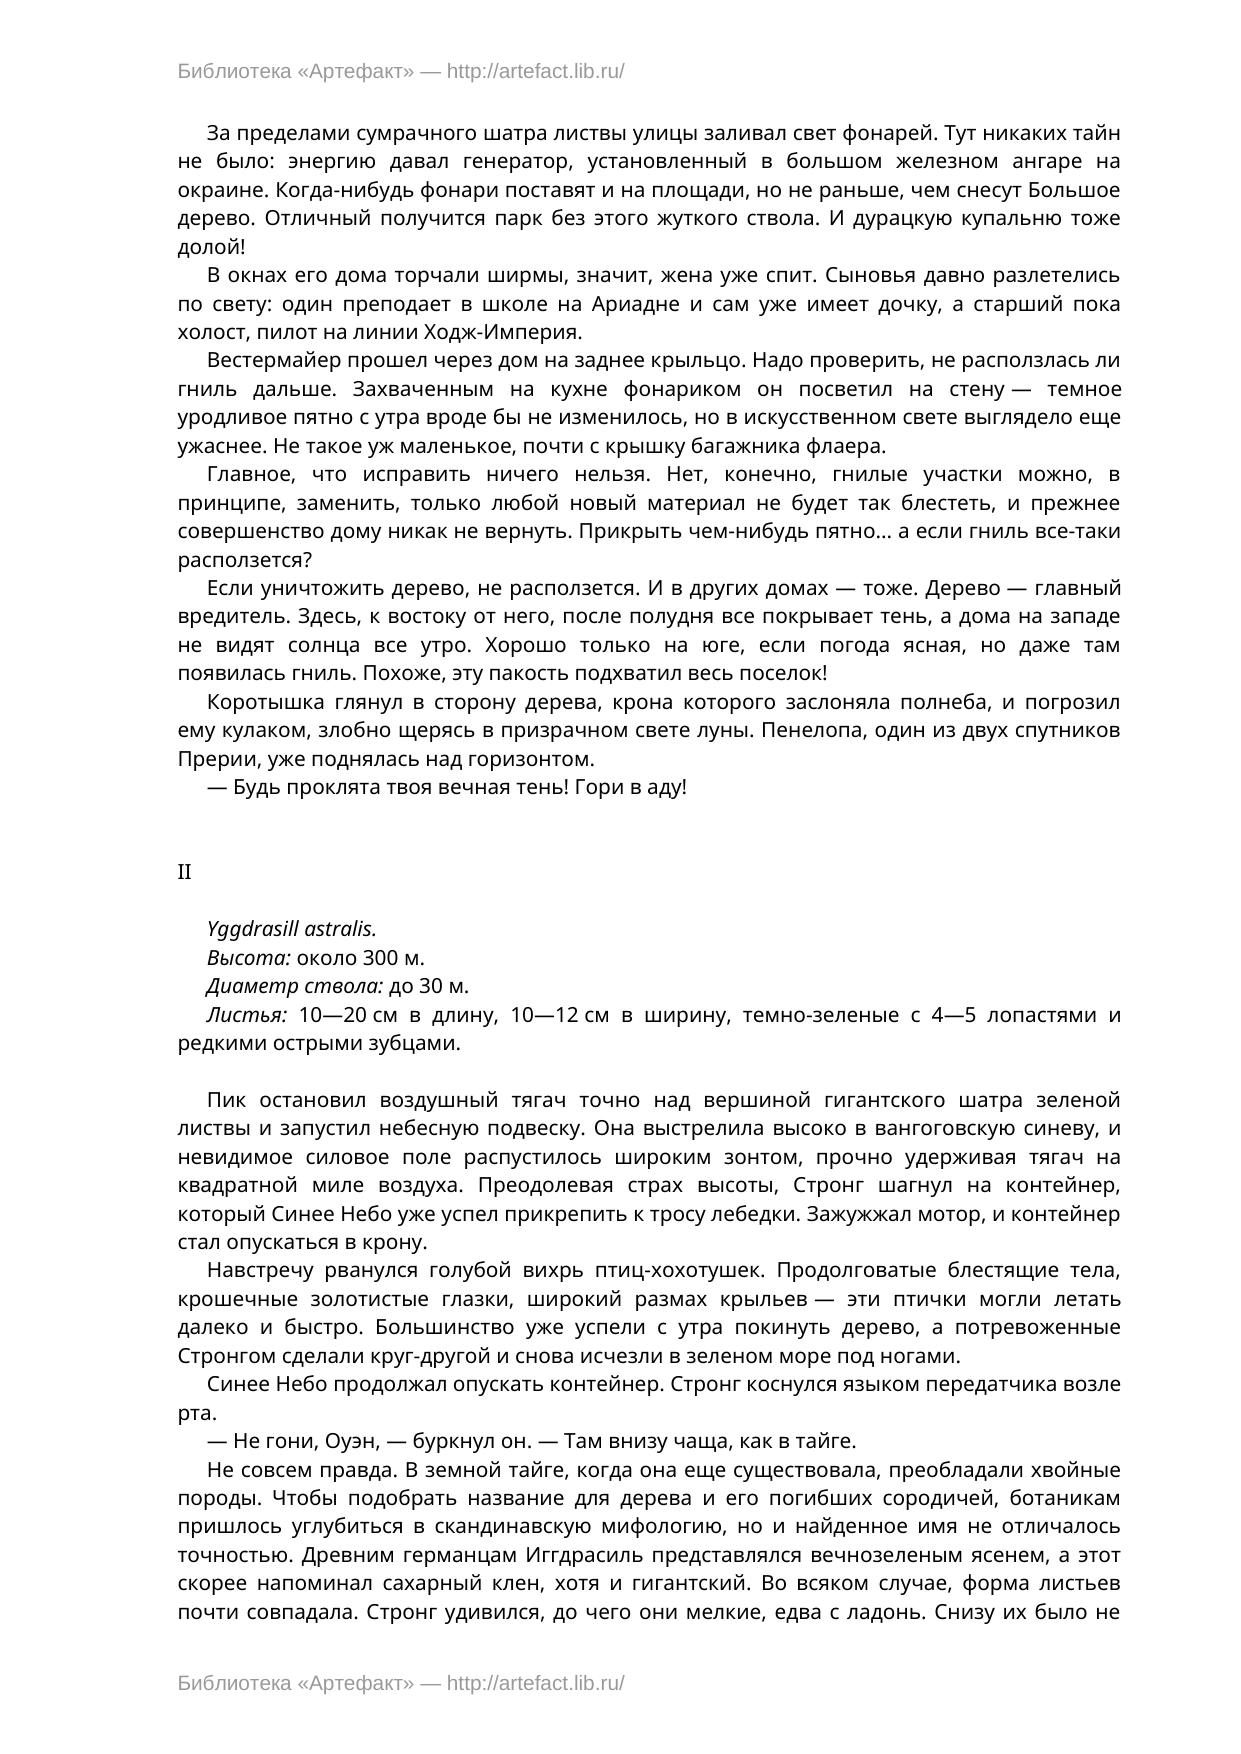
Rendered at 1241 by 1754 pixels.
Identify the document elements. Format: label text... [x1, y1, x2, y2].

text — Не гони, Оуэн, — буркнул он. — Там внизу чаща, как в тайге. [177, 1426, 1122, 1455]
text Диаметр ствола: до 30 м. [177, 971, 1122, 1000]
text Главное, что исправить ничего нельзя. Нет, конечно, гнилые участки можно, в принципе, заменить, только любой новый материал не будет так блестеть, и прежнее совершенство дому никак не вернуть. Прикрыть чем-нибудь пятно... а если гниль все-таки расползется? [177, 459, 1122, 573]
text Yggdrasill astralis. [177, 914, 1122, 943]
subtitle II [177, 857, 1122, 886]
text В окнах его дома торчали ширмы, значит, жена уже спит. Сыновья давно разлетелись по свету: один преподает в школе на Ариадне и сам уже имеет дочку, а старший пока холост, пилот на линии Ходж-Империя. [177, 260, 1122, 346]
text Пик остановил воздушный тягач точно над вершиной гигантского шатра зеленой листвы и запустил небесную подвеску. Она выстрелила высоко в вангоговскую синеву, и невидимое силовое поле распустилось широким зонтом, прочно удерживая тягач на квадратной миле воздуха. Преодолевая страх высоты, Стронг шагнул на контейнер, который Синее Небо уже успел прикрепить к тросу лебедки. Зажужжал мотор, и контейнер стал опускаться в крону. [177, 1085, 1122, 1256]
text — Будь проклята твоя вечная тень! Гори в аду! [177, 772, 1122, 801]
text Коротышка глянул в сторону дерева, крона которого заслоняла полнеба, и погрозил ему кулаком, злобно щерясь в призрачном свете луны. Пенелопа, один из двух спутников Прерии, уже поднялась над горизонтом. [177, 687, 1122, 772]
text Листья: 10—20 см в длину, 10—12 см в ширину, темно-зеленые с 4—5 лопастями и редкими острыми зубцами. [177, 1000, 1122, 1057]
text Вестермайер прошел через дом на заднее крыльцо. Надо проверить, не расползлась ли гниль дальше. Захваченным на кухне фонариком он посветил на стену — темное уродливое пятно с утра вроде бы не изменилось, но в искусственном свете выглядело еще ужаснее. Не такое уж маленькое, почти с крышку багажника флаера. [177, 346, 1122, 459]
text Навстречу рванулся голубой вихрь птиц-хохотушек. Продолговатые блестящие тела, крошечные золотистые глазки, широкий размах крыльев — эти птички могли летать далеко и быстро. Большинство уже успели с утра покинуть дерево, а потревоженные Стронгом сделали круг-другой и снова исчезли в зеленом море под ногами. [177, 1256, 1122, 1369]
text За пределами сумрачного шатра листвы улицы заливал свет фонарей. Тут никаких тайн не было: энергию давал генератор, установленный в большом железном ангаре на окраине. Когда-нибудь фонари поставят и на площади, но не раньше, чем снесут Большое дерево. Отличный получится парк без этого жуткого ствола. И дурацкую купальню тоже долой! [177, 118, 1122, 260]
text Синее Небо продолжал опускать контейнер. Стронг коснулся языком передатчика возле рта. [177, 1369, 1122, 1426]
text Если уничтожить дерево, не расползется. И в других домах — тоже. Дерево — главный вредитель. Здесь, к востоку от него, после полудня все покрывает тень, а дома на западе не видят солнца все утро. Хорошо только на юге, если погода ясная, но даже там появилась гниль. Похоже, эту пакость подхватил весь поселок! [177, 573, 1122, 687]
text Высота: около 300 м. [177, 943, 1122, 971]
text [177, 1455, 1122, 1625]
